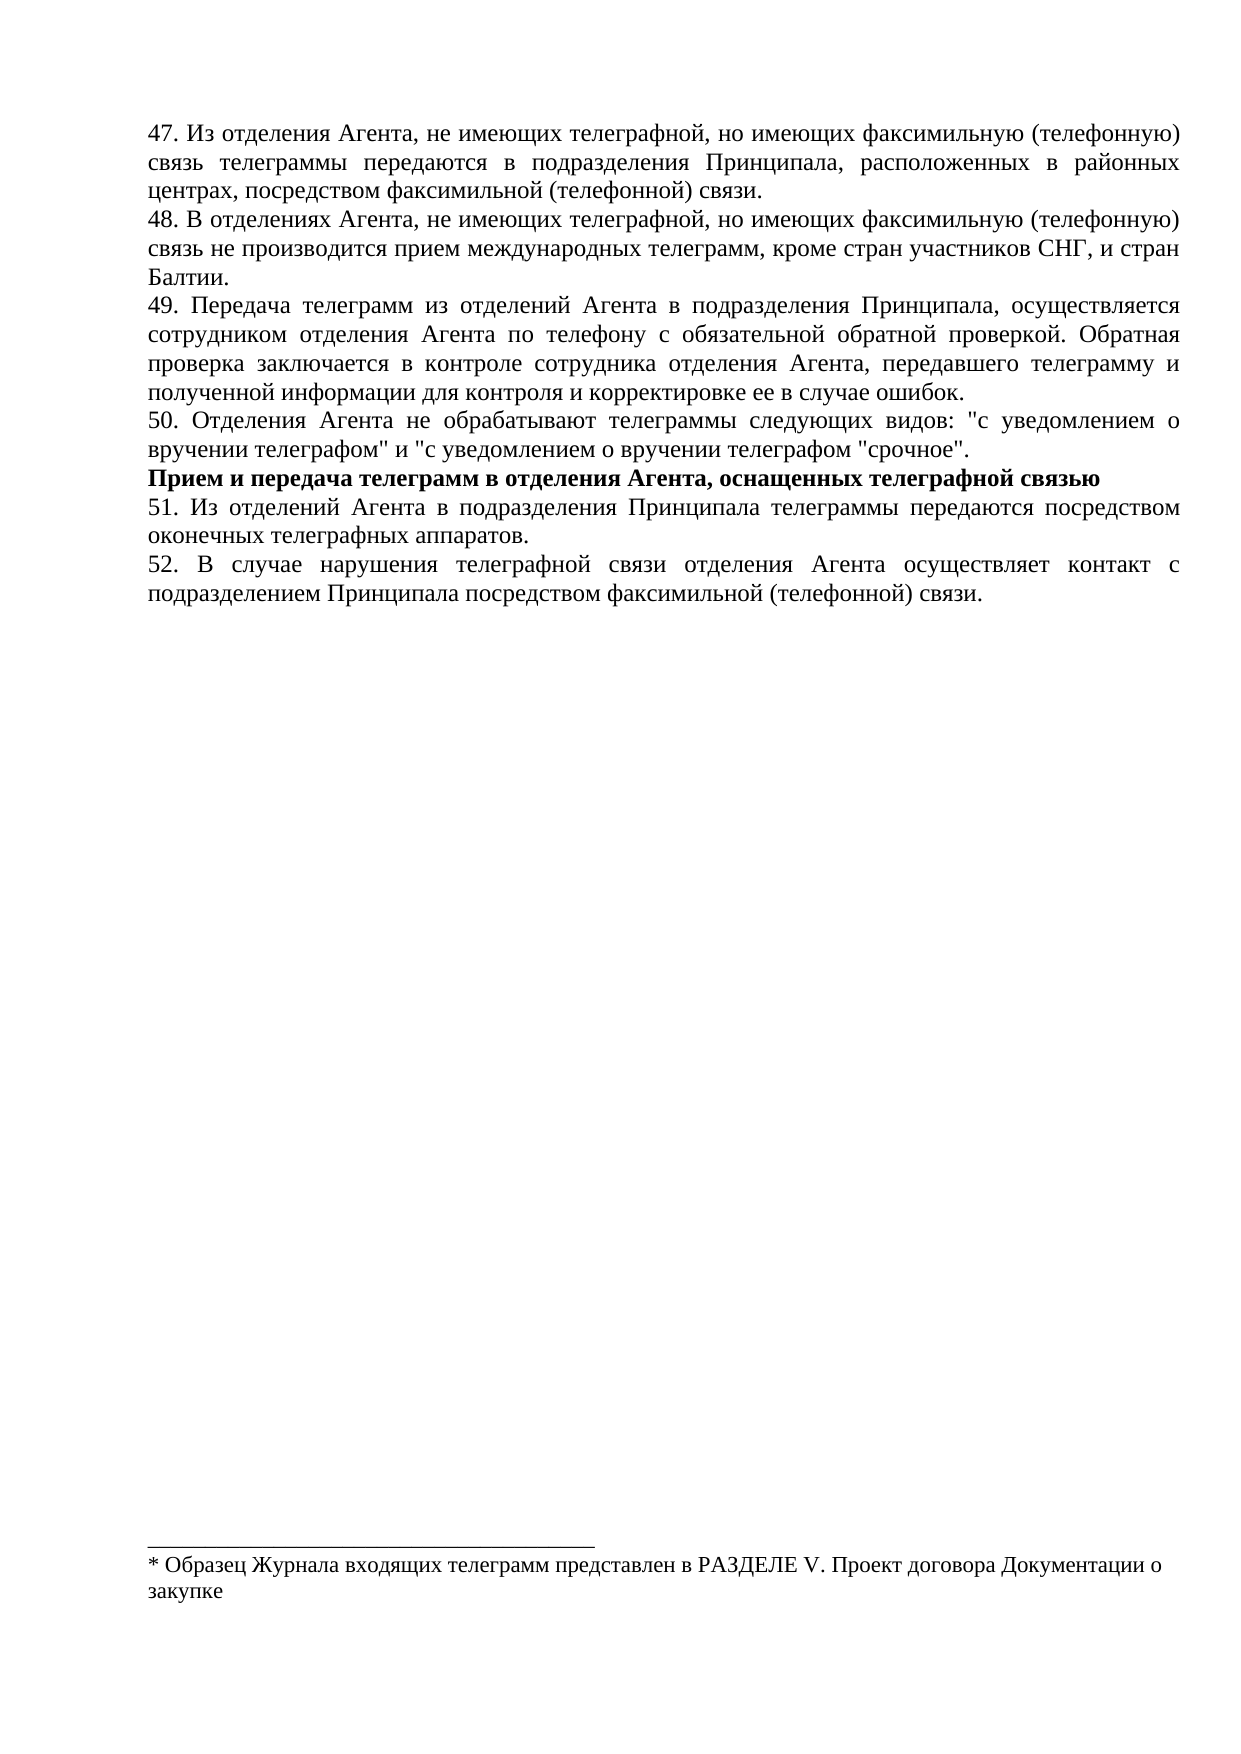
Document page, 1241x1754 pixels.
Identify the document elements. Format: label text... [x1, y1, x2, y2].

text 47. Из отделения Агента, не имеющих телеграфной, но имеющих факсимильную (телефонную) связь телеграммы передаются в подразделения Принципала, расположенных в районных центрах, посредством факсимильной (телефонной) связи. [148, 118, 1181, 204]
text 50. Отделения Агента не обрабатывают телеграммы следующих видов: "с уведомлением о вручении телеграфом" и "с уведомлением о вручении телеграфом "срочное". [148, 406, 1181, 463]
text 48. В отделениях Агента, не имеющих телеграфной, но имеющих факсимильную (телефонную) связь не производится прием международных телеграмм, кроме стран участников СНГ, и стран Балтии. [148, 204, 1181, 291]
text Прием и передача телеграмм в отделения Агента, оснащенных телеграфной связью [148, 463, 1181, 492]
text 52. В случае нарушения телеграфной связи отделения Агента осуществляет контакт с подразделением Принципала посредством факсимильной (телефонной) связи. [148, 549, 1181, 607]
text * Образец Журнала входящих телеграмм представлен в РАЗДЕЛЕ V. Проект договора Документации о закупке [148, 1551, 1181, 1603]
text 49. Передача телеграмм из отделений Агента в подразделения Принципала, осуществляется сотрудником отделения Агента по телефону с обязательной обратной проверкой. Обратная проверка заключается в контроле сотрудника отделения Агента, передавшего телеграмму и полученной информации для контроля и корректировке ее в случае ошибок. [148, 291, 1181, 406]
text 51. Из отделений Агента в подразделения Принципала телеграммы передаются посредством оконечных телеграфных аппаратов. [148, 492, 1181, 549]
text _______________________________________ [148, 1524, 1181, 1551]
